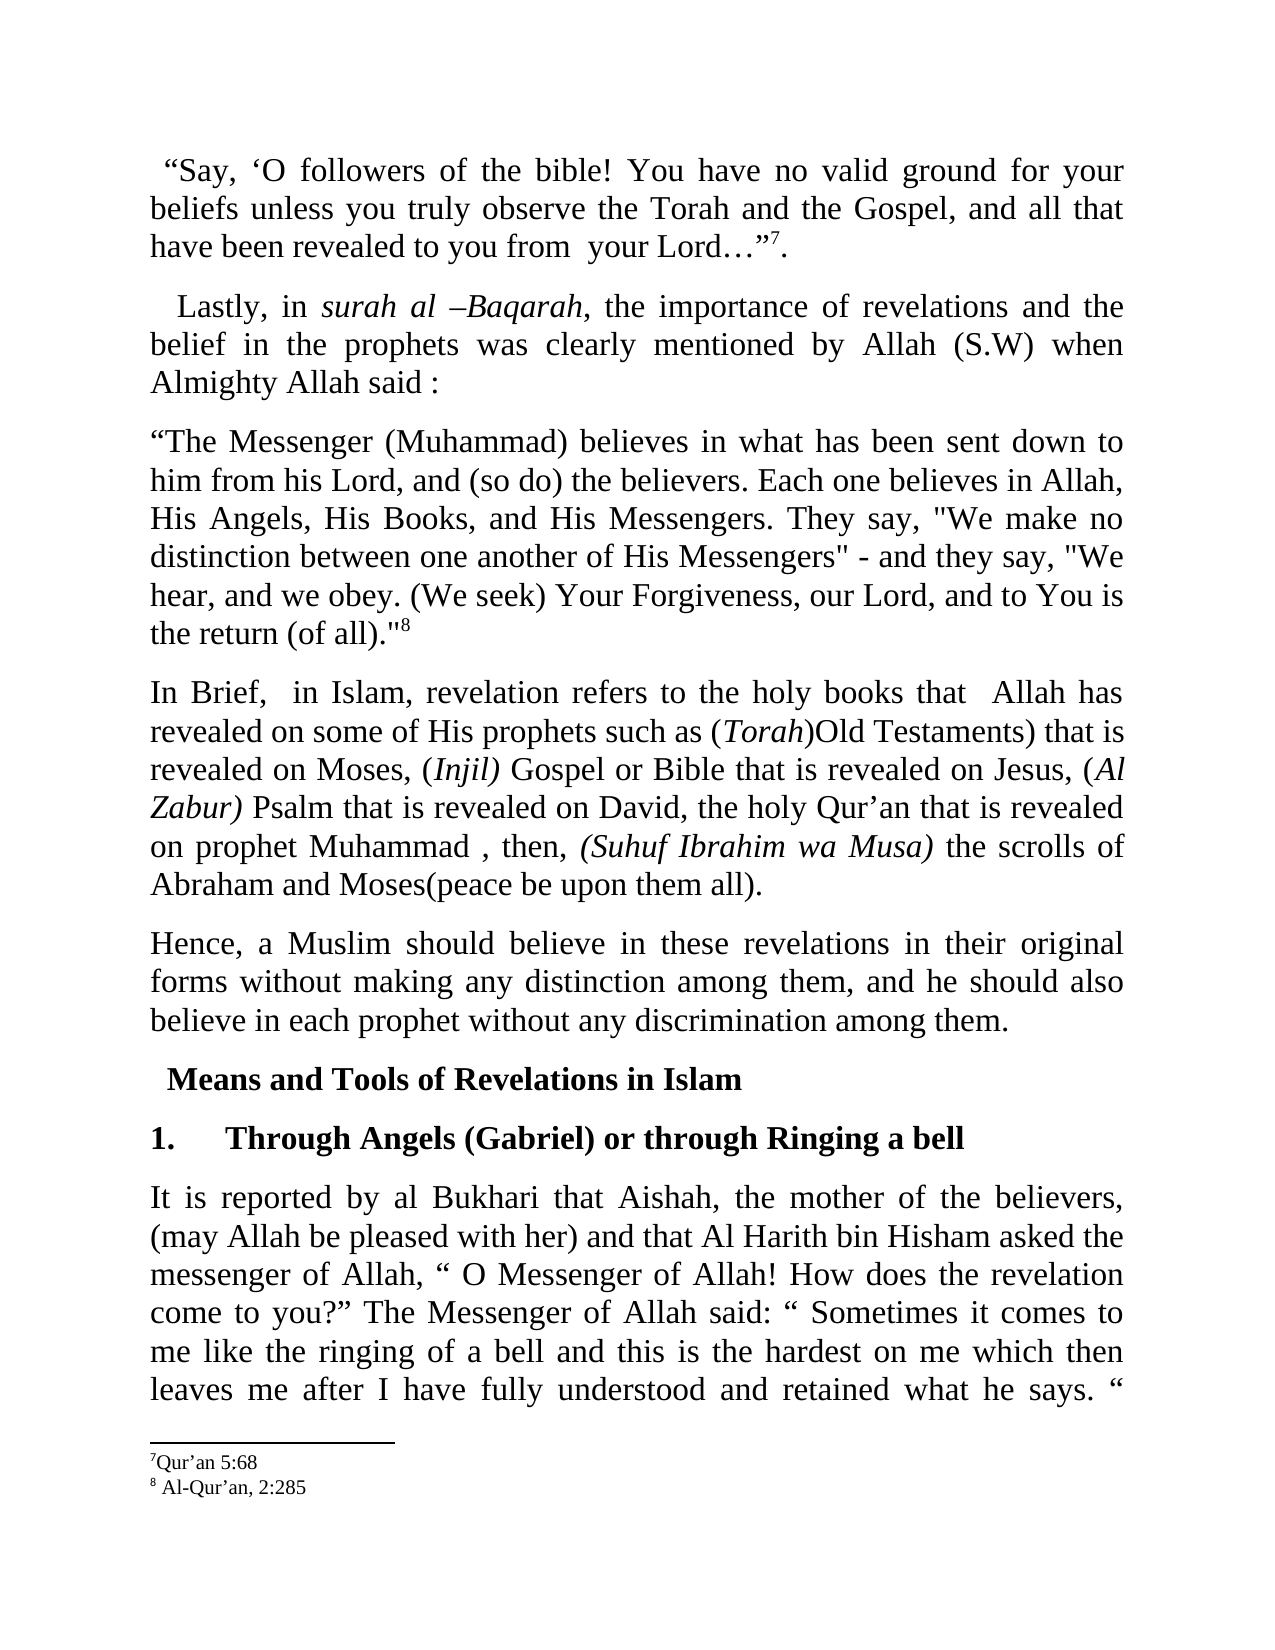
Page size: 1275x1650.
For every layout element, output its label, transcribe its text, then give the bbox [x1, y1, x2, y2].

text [150, 1177, 1125, 1407]
text In Brief, in Islam, revelation refers to the holy books that Allah has revealed on some of His prophets such as (Torah)Old Testaments) that is revealed on Moses, (Injil) Gospel or Bible that is revealed on Jesus, (Al Zabur) Psalm that is revealed on David, the holy Qur’an that is revealed on prophet Muhammad , then, (Suhuf Ibrahim wa Musa) the scrolls of Abraham and Moses(peace be upon them all). [150, 672, 1125, 902]
text Hence, a Muslim should believe in these revelations in their original forms without making any distinction among them, and he should also believe in each prophet without any discrimination among them. [150, 923, 1125, 1038]
text “The Messenger (Muhammad) believes in what has been sent down to him from his Lord, and (so do) the believers. Each one believes in Allah, His Angels, His Books, and His Messengers. They say, "We make no distinction between one another of His Messengers" - and they say, "We hear, and we obey. (We seek) Your Forgiveness, our Lord, and to You is the return (of all)." [150, 422, 1125, 652]
text “Say, ‘O followers of the bible! You have no valid ground for your beliefs unless you truly observe the Torah and the Gospel, and all that have been revealed to you from your Lord…”. [150, 150, 1125, 265]
text 1. Through Angels (Gabriel) or through Ringing a bell [150, 1118, 1125, 1157]
text Means and Tools of Revelations in Islam [150, 1059, 1125, 1097]
text Lastly, in surah al –Baqarah, the importance of revelations and the belief in the prophets was clearly mentioned by Allah (S.W) when Almighty Allah said : [150, 286, 1125, 401]
